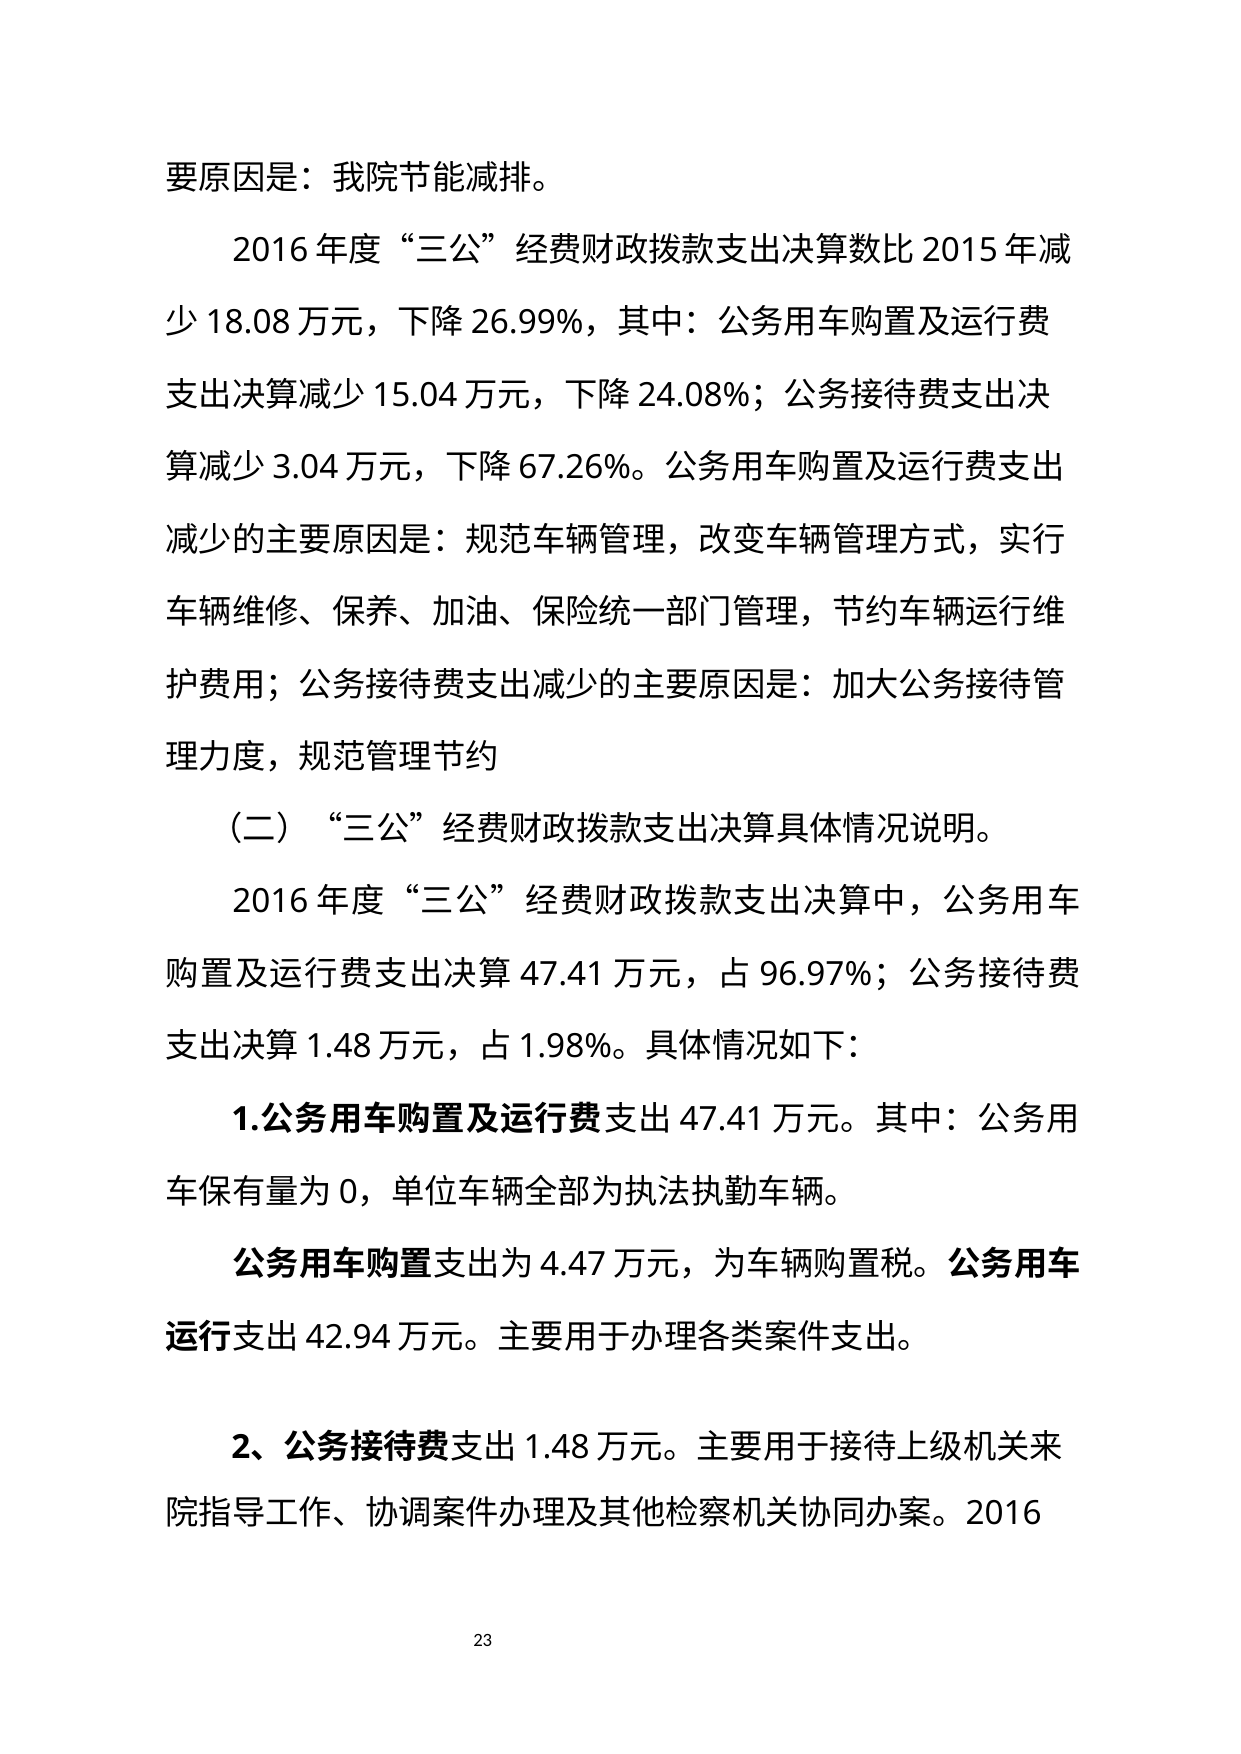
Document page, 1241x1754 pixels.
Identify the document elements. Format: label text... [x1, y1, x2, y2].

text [165, 1411, 1081, 1543]
text 1.公务用车购置及运行费支出47.41万元。其中：公务用车保有量为0，单位车辆全部为执法执勤车辆。 [165, 1092, 1081, 1213]
text 2016年度“三公”经费财政拨款支出决算中，公务用车购置及运行费支出决算47.41万元，占96.97%；公务接待费支出决算1.48万元，占1.98%。具体情况如下： [165, 874, 1081, 1068]
text （二）“三公”经费财政拨款支出决算具体情况说明。 [209, 802, 1081, 850]
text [165, 151, 1081, 199]
text 公务用车购置支出为4.47万元，为车辆购置税。公务用车运行支出42.94万元。主要用于办理各类案件支出。 [165, 1237, 1081, 1358]
text 2016年度“三公”经费财政拨款支出决算数比2015年减少18.08万元，下降26.99%，其中：公务用车购置及运行费支出决算减少15.04万元，下降24.08%；公务接待费支出决算减少3.04万元，下降67.26%。公务用车购置及运行费支出减少的主要原因是：规范车辆管理，改变车辆管理方式，实行车辆维修、保养、加油、保险统一部门管理，节约车辆运行维护费用；公务接待费支出减少的主要原因是：加大公务接待管理力度，规范管理节约 [165, 223, 1081, 778]
